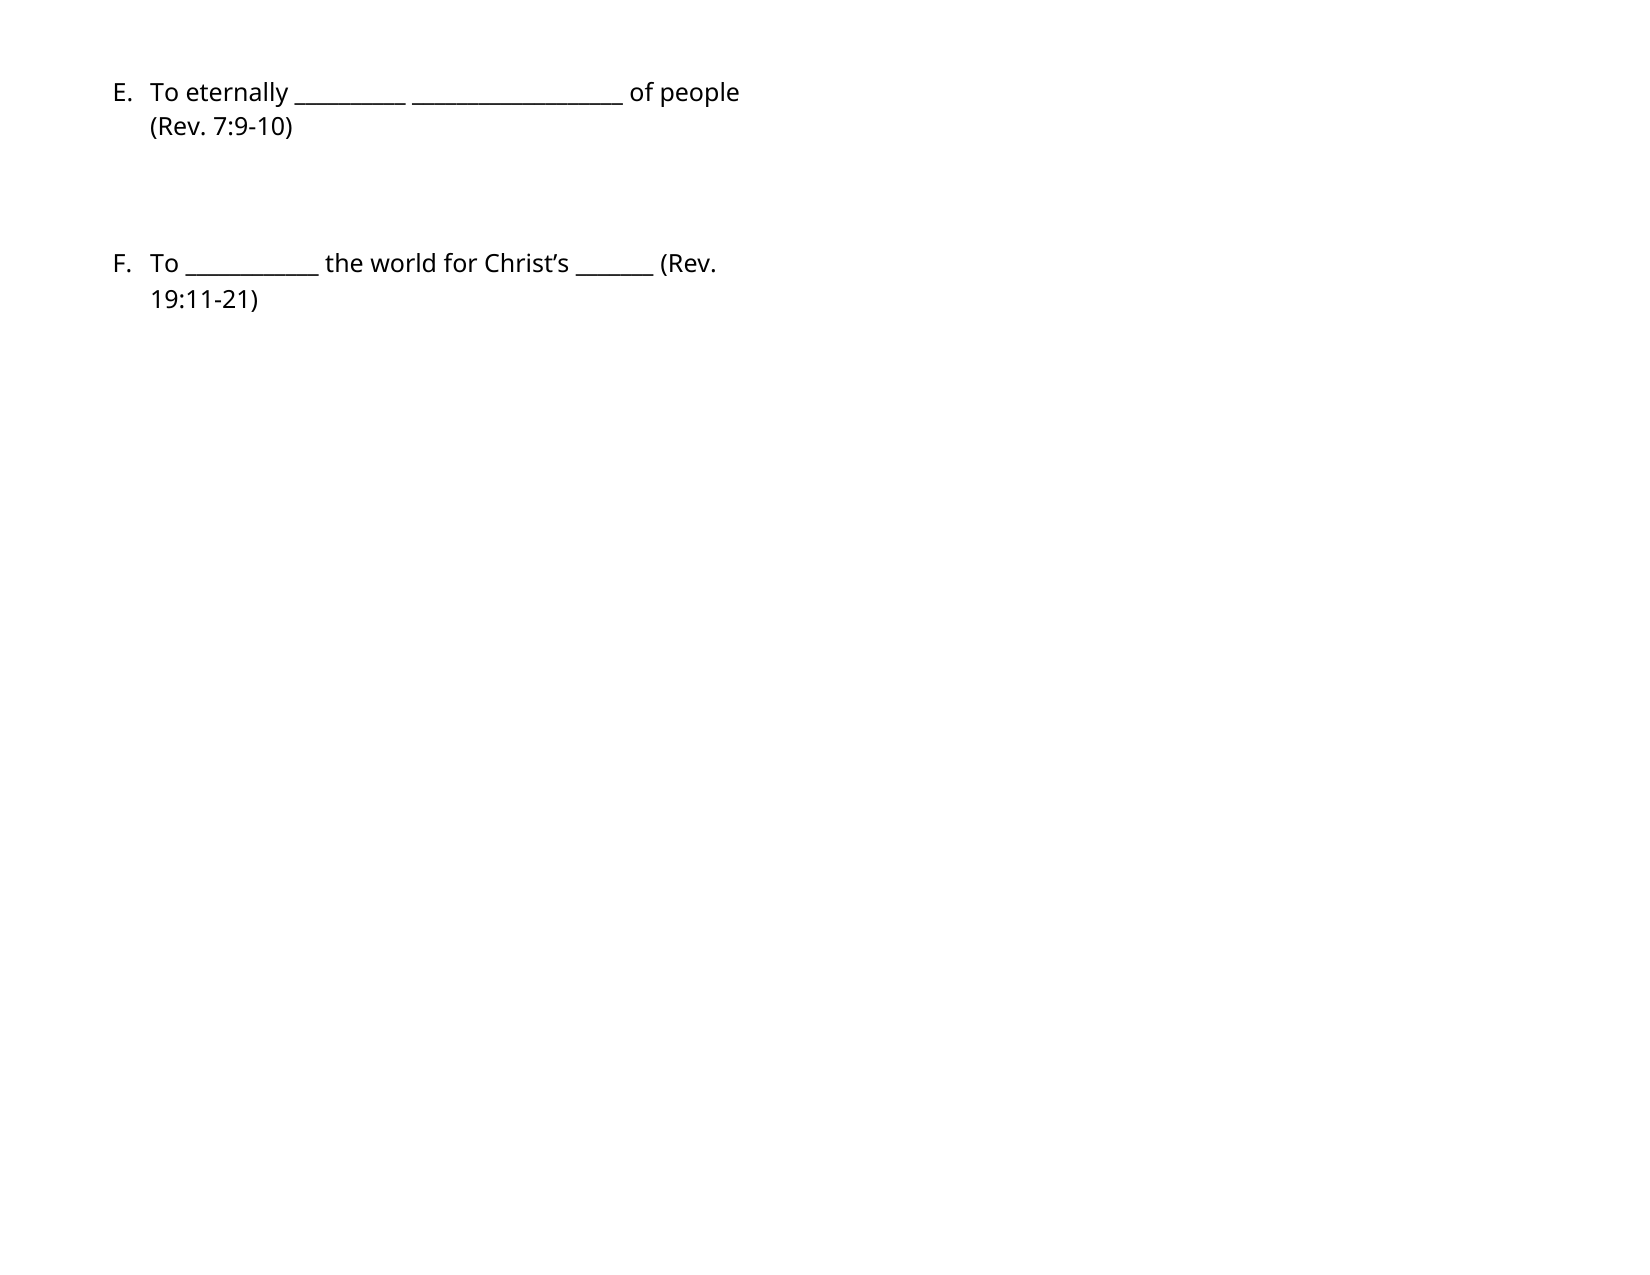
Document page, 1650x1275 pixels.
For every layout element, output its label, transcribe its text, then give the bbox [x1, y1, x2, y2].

list To eternally __________ ___________________ of people (Rev. 7:9-10) [112, 75, 787, 143]
list To ____________ the world for Christ’s _______ (Rev. 19:11-21) [112, 245, 787, 316]
